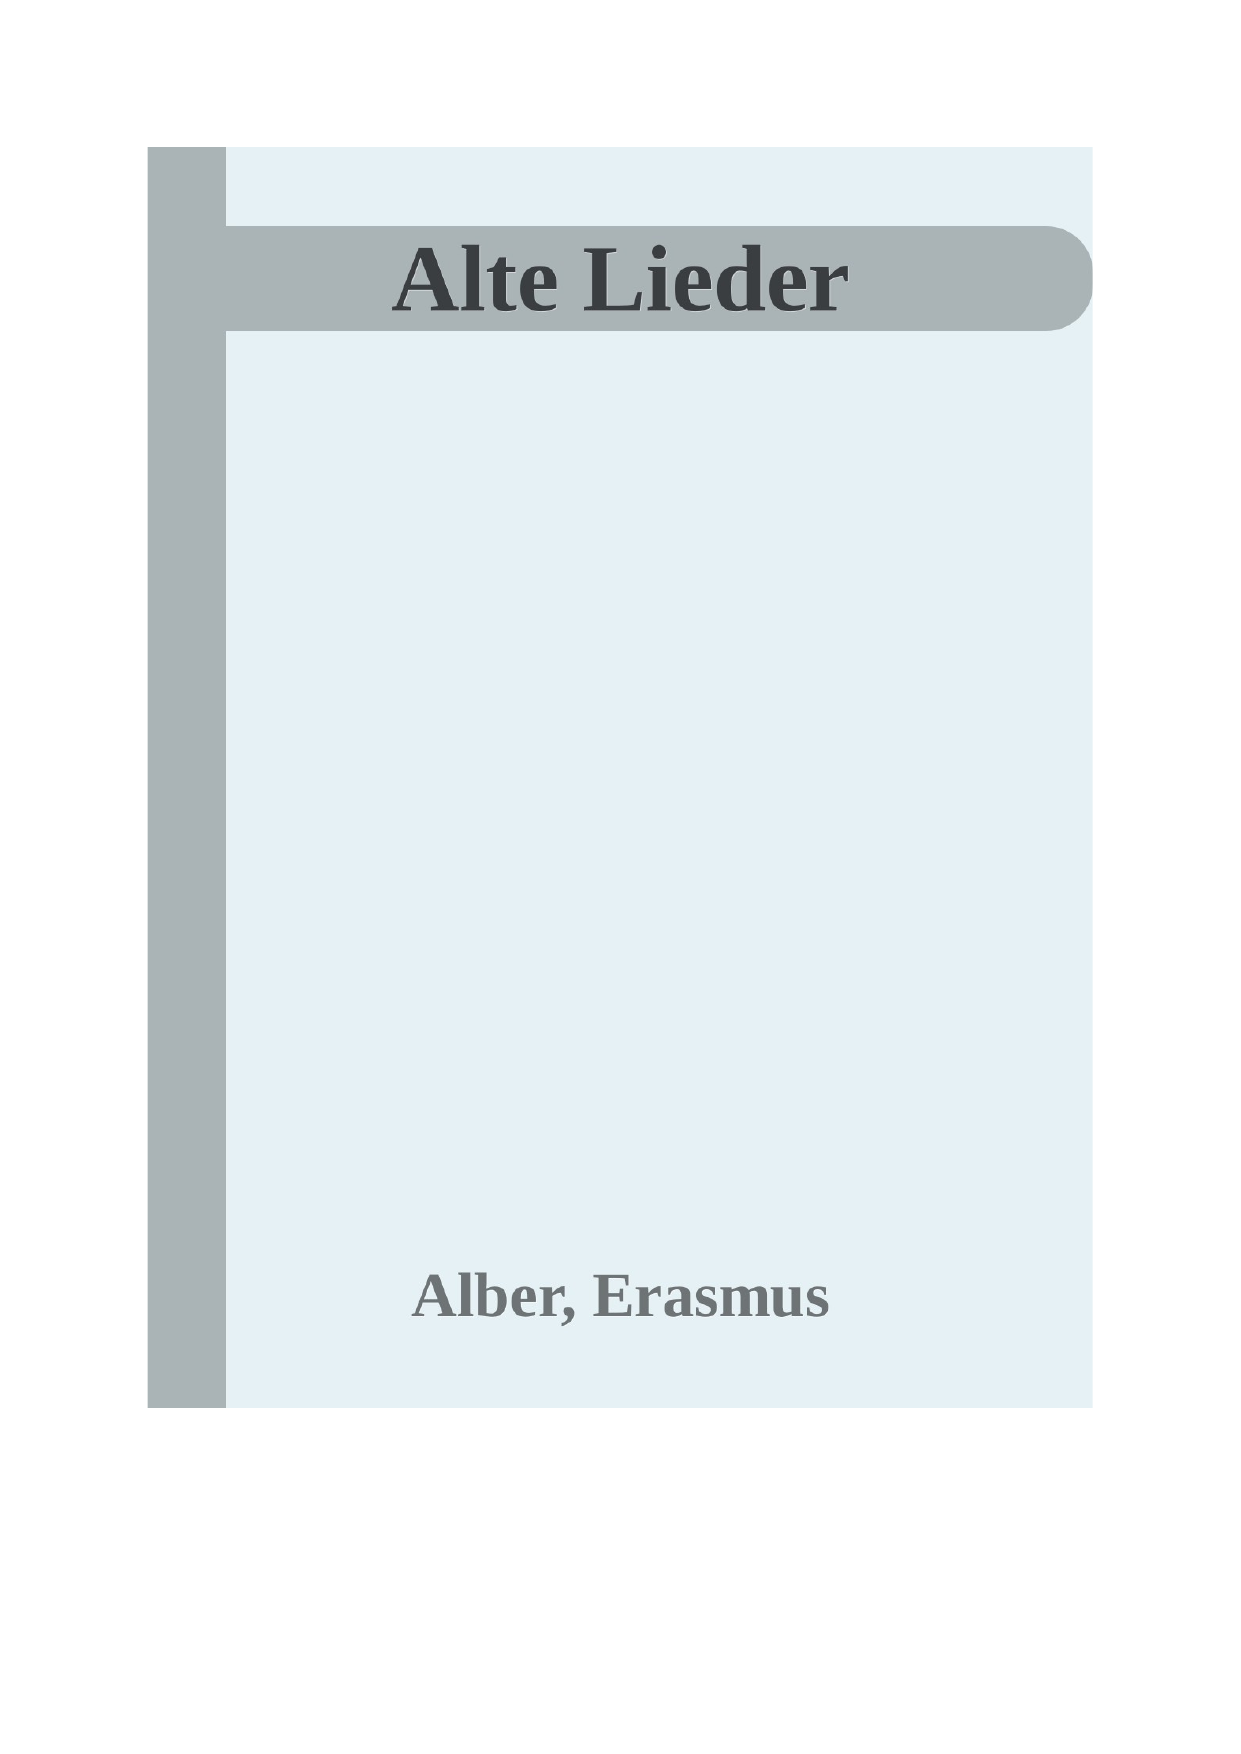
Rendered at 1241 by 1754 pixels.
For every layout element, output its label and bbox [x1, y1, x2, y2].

picture [147, 147, 1093, 1408]
